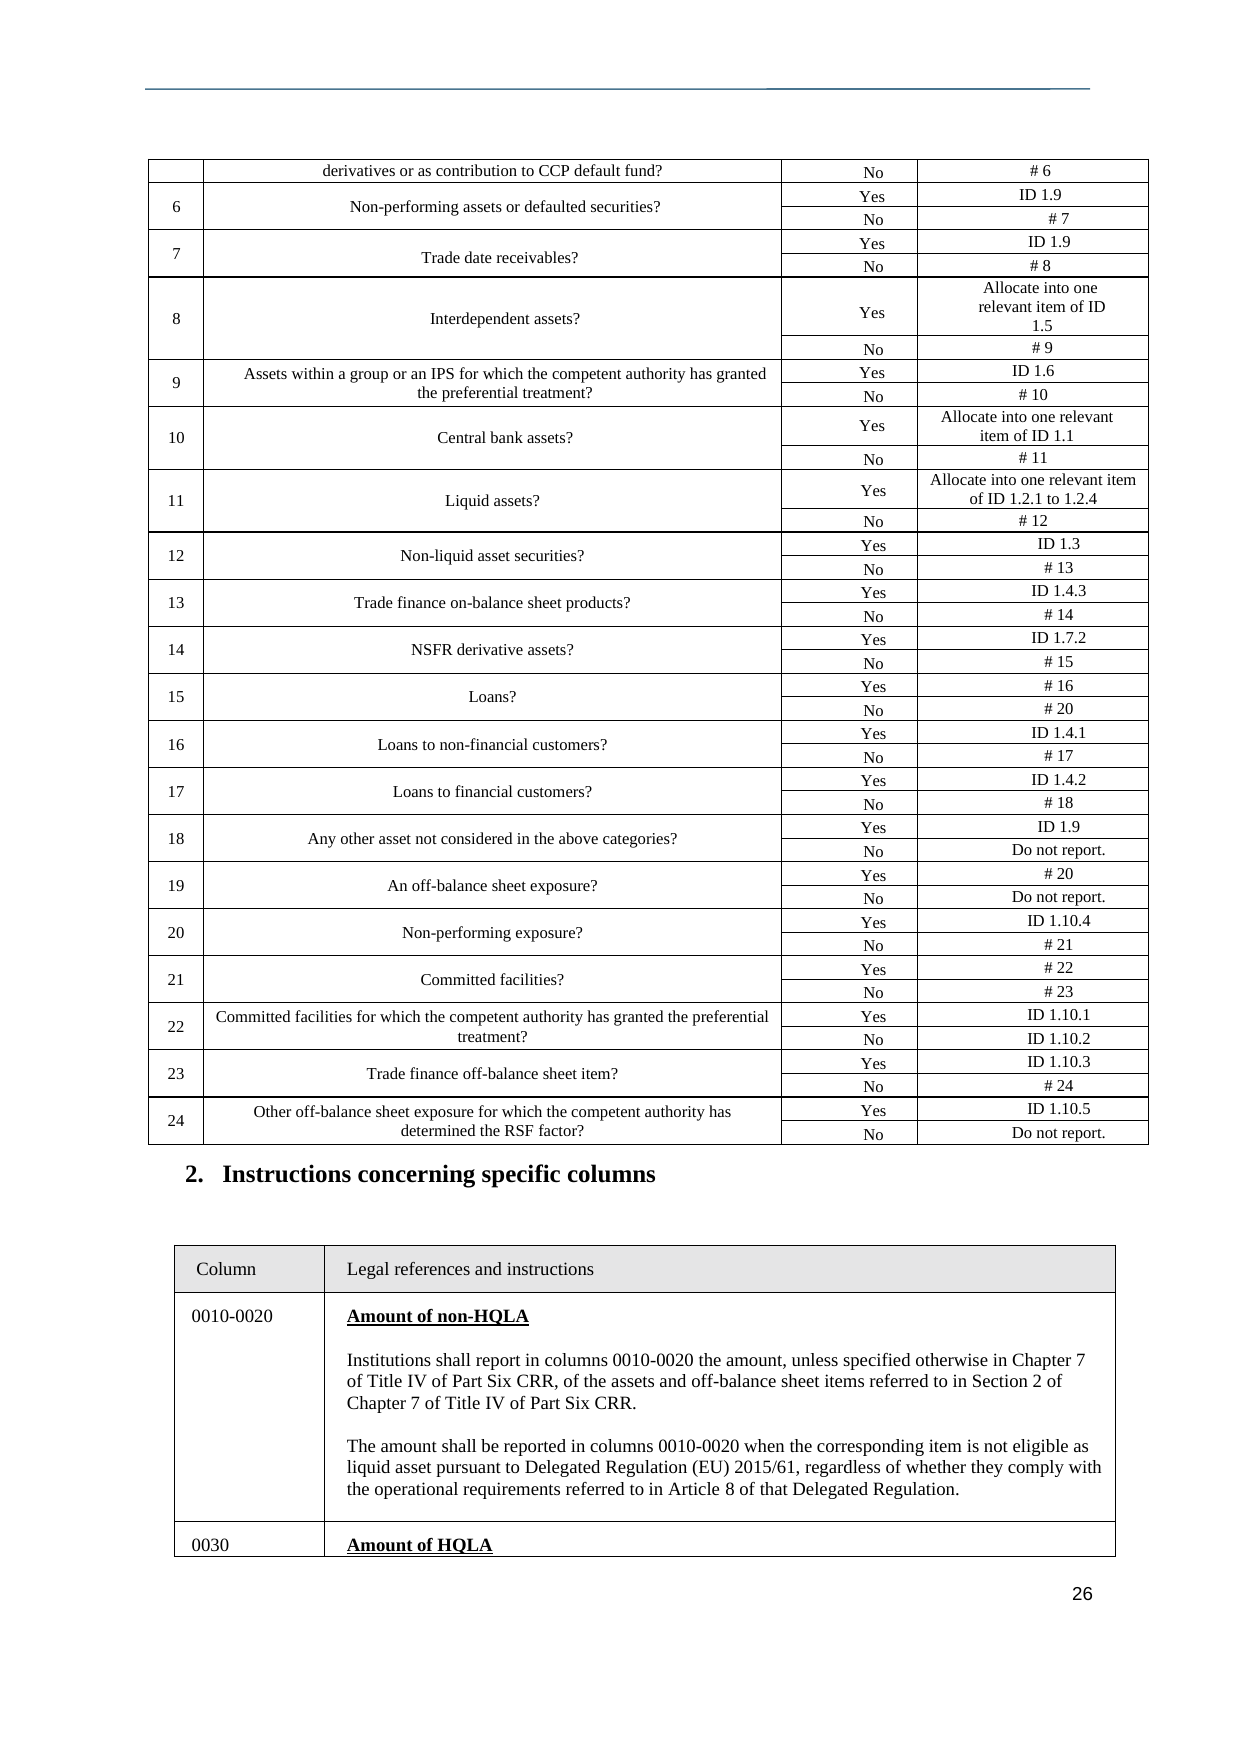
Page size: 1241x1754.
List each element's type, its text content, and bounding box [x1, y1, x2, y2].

table_cell # 20 [918, 862, 1148, 884]
table_cell Yes [782, 183, 917, 206]
table_cell 11 [149, 470, 203, 531]
table_cell # 11 [918, 446, 1148, 468]
table_cell 15 [149, 674, 203, 720]
table_cell No [782, 446, 917, 468]
table_cell # 13 [918, 556, 1148, 578]
table_cell 10 [149, 407, 203, 468]
table_cell 7 [149, 230, 203, 276]
table_cell # 22 [918, 956, 1148, 979]
table_cell No [782, 744, 917, 767]
table_cell No [782, 980, 917, 1002]
table_cell # 23 [918, 980, 1148, 1002]
table_cell No [782, 603, 917, 626]
table_cell No [782, 1121, 917, 1143]
table_cell ID 1.10.5 [918, 1098, 1148, 1120]
table_cell No [782, 697, 917, 720]
table_cell ID 1.9 [918, 183, 1148, 206]
table_cell Other off-balance sheet exposure for which the competent authority has determined the RSF factor? [204, 1098, 781, 1143]
table_cell Yes [782, 768, 917, 790]
table_cell Do not report. [918, 1121, 1148, 1143]
table_cell ID 1.7.2 [918, 627, 1148, 649]
table_cell Yes [782, 360, 917, 382]
table_cell No [782, 509, 917, 531]
table_cell 14 [149, 627, 203, 673]
table_cell Non-liquid asset securities? [204, 533, 781, 578]
table_cell ID 1.6 [918, 360, 1148, 382]
table_cell No [782, 933, 917, 955]
table_cell Allocate into one relevant item of ID 1.2.1 to 1.2.4 [918, 470, 1148, 508]
table_cell # 15 [918, 650, 1148, 673]
table_cell No [782, 650, 917, 673]
table_cell Non-performing exposure? [204, 909, 781, 955]
table_cell ID 1.10.1 [918, 1003, 1148, 1026]
table_cell Yes [782, 721, 917, 743]
table_cell 6 [149, 183, 203, 229]
table_cell Yes [782, 533, 917, 555]
table_cell ID 1.4.1 [918, 721, 1148, 743]
table_cell 24 [149, 1098, 203, 1143]
table_cell 0010-0020 [175, 1293, 324, 1521]
table_cell No [782, 336, 917, 358]
table_cell Yes [782, 627, 917, 649]
table_cell # 9 [918, 336, 1148, 358]
table_cell Loans to financial customers? [204, 768, 781, 814]
table_cell No [782, 791, 917, 814]
table_cell No [782, 886, 917, 908]
table_cell Yes [782, 815, 917, 837]
table_cell Yes [782, 862, 917, 884]
table_cell Yes [782, 407, 917, 445]
table_cell 23 [149, 1050, 203, 1096]
table_cell No [782, 1027, 917, 1049]
table_cell Allocate into one relevant item of ID 1.1 [918, 407, 1148, 445]
table_cell Interdependent assets? [204, 278, 781, 358]
table_cell Committed facilities for which the competent authority has granted the preferential treatment? [204, 1003, 781, 1049]
table_cell Trade finance on-balance sheet products? [204, 580, 781, 626]
table_cell ID 1.9 [918, 230, 1148, 253]
table_cell Non-performing assets or defaulted securities? [204, 183, 781, 229]
table_header Column [175, 1246, 324, 1292]
table_cell Yes [782, 1050, 917, 1073]
table_cell 17 [149, 768, 203, 814]
table_cell ID 1.3 [918, 533, 1148, 555]
table_cell ID 1.4.3 [918, 580, 1148, 602]
table_cell 22 [149, 1003, 203, 1049]
table_cell Committed facilities? [204, 956, 781, 1002]
table_cell # 6 [918, 160, 1148, 182]
table_cell Yes [782, 470, 917, 508]
table_cell # 16 [918, 674, 1148, 696]
table_cell ID 1.9 [918, 815, 1148, 837]
table_cell NSFR derivative assets? [204, 627, 781, 673]
table_cell Yes [782, 1003, 917, 1026]
table_cell # 14 [918, 603, 1148, 626]
table_cell Assets within a group or an IPS for which the competent authority has granted the preferential treatment? [204, 360, 781, 406]
table_cell 20 [149, 909, 203, 955]
table_cell 0030 [175, 1522, 324, 1556]
table_cell Yes [782, 956, 917, 979]
table_cell # 21 [918, 933, 1148, 955]
table_cell Trade finance off-balance sheet item? [204, 1050, 781, 1096]
table_cell Loans? [204, 674, 781, 720]
table_cell 19 [149, 862, 203, 908]
table_cell ID 1.10.4 [918, 909, 1148, 932]
table_cell 21 [149, 956, 203, 1002]
table_cell An off-balance sheet exposure? [204, 862, 781, 908]
table_header Legal references and instructions [325, 1246, 1115, 1292]
table_cell 13 [149, 580, 203, 626]
list Instructions concerning specific columns [185, 1157, 1092, 1188]
table_cell ID 1.10.2 [918, 1027, 1148, 1049]
table_cell Central bank assets? [204, 407, 781, 468]
table_cell Yes [782, 580, 917, 602]
table_cell # 20 [918, 697, 1148, 720]
table_cell # 24 [918, 1074, 1148, 1096]
table_cell Do not report. [918, 886, 1148, 908]
table_cell No [782, 383, 917, 406]
table_cell Loans to non-financial customers? [204, 721, 781, 767]
table_cell Yes [782, 230, 917, 253]
table_cell Liquid assets? [204, 470, 781, 531]
table_cell No [782, 556, 917, 578]
table_cell Trade date receivables? [204, 230, 781, 276]
table_cell Yes [782, 278, 917, 335]
table_cell Yes [782, 1098, 917, 1120]
table_cell # 8 [918, 254, 1148, 276]
table_cell Yes [782, 909, 917, 932]
table_cell Yes [782, 674, 917, 696]
table_cell No [782, 207, 917, 229]
table_cell 8 [149, 278, 203, 358]
table_cell 9 [149, 360, 203, 406]
table_cell No [782, 839, 917, 861]
table_cell No [782, 160, 917, 182]
table_cell # 7 [918, 207, 1148, 229]
table_cell ID 1.4.2 [918, 768, 1148, 790]
table_cell 18 [149, 815, 203, 861]
table_cell Do not report. [918, 839, 1148, 861]
table_cell # 17 [918, 744, 1148, 767]
table_cell Allocate into one relevant item of ID 1.5 [918, 278, 1148, 335]
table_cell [204, 160, 781, 182]
table_cell Amount of non-HQLA Institutions shall report in columns 0010-0020 the amount, unless specified otherwise in Chapter 7 of Title IV of Part Six CRR, of the assets and off-balance sheet items referred to in Section 2 of Chapter 7 of Title IV of Part Six CRR. The amount shall be reported in columns 0010-0020 when the corresponding item is not eligible as liquid asset pursuant to Delegated Regulation (EU) 2015/61, regardless of whether they comply with the operational requirements referred to in Article 8 of that Delegated Regulation. [325, 1293, 1115, 1521]
table_cell # 10 [918, 383, 1148, 406]
table_cell 16 [149, 721, 203, 767]
table_cell 5 [149, 160, 203, 182]
table_cell 12 [149, 533, 203, 578]
table_cell ID 1.10.3 [918, 1050, 1148, 1073]
table_cell # 18 [918, 791, 1148, 814]
table_cell No [782, 1074, 917, 1096]
table_cell # 12 [918, 509, 1148, 531]
table_cell Any other asset not considered in the above categories? [204, 815, 781, 861]
table_cell No [782, 254, 917, 276]
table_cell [325, 1522, 1115, 1556]
